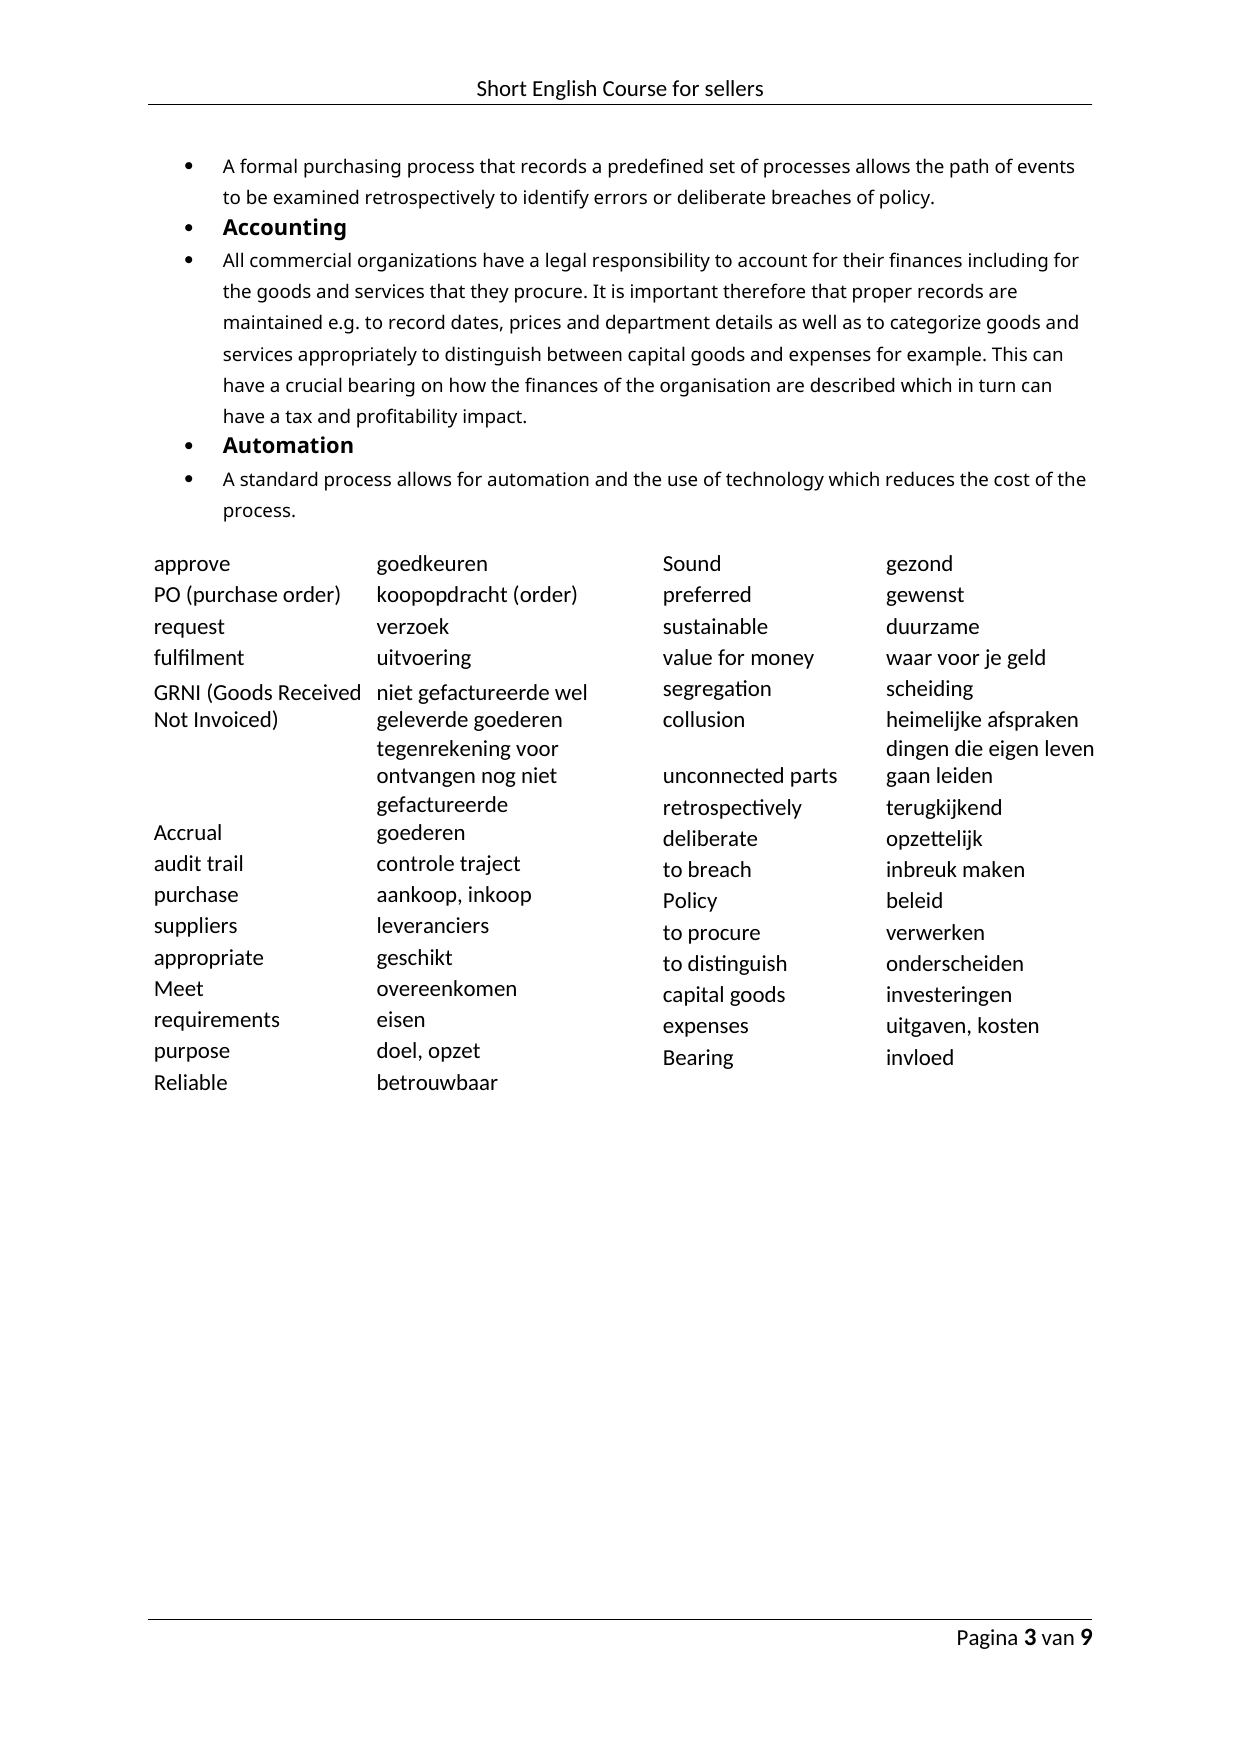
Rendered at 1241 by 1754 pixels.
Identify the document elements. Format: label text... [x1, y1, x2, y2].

table_cell leveranciers [369, 908, 606, 939]
table_cell suppliers [146, 908, 369, 939]
table_cell PO (purchase order) [146, 578, 369, 609]
table_cell koopopdracht (order) [369, 578, 606, 609]
table_cell purchase [146, 877, 369, 908]
table_cell value for money [655, 640, 878, 671]
table_cell Meet [146, 971, 369, 1002]
subtitle Automation [185, 429, 1092, 460]
table_cell requirements [146, 1002, 369, 1033]
subtitle Accounting [185, 210, 1092, 241]
table_cell Accrual [146, 734, 369, 846]
table_cell niet gefactureerde wel geleverde goederen [369, 671, 606, 734]
table_cell scheiding [879, 671, 1115, 702]
table_cell GRNI (Goods Received Not Invoiced) [146, 671, 369, 734]
table_cell duurzame [879, 609, 1115, 640]
table_cell request [146, 609, 369, 640]
table_cell Reliable [146, 1065, 369, 1096]
table_cell uitgaven, kosten [879, 1009, 1115, 1040]
table_cell unconnected parts [655, 734, 878, 790]
table_header approve [146, 546, 369, 577]
list A standard process allows for automation and the use of technology which reduces the cost of the process. [185, 460, 1092, 523]
table_cell inbreuk maken [879, 852, 1115, 883]
table_cell to breach [655, 852, 878, 883]
table_cell geschikt [369, 940, 606, 971]
table_cell invloed [879, 1040, 1115, 1071]
table_cell controle traject [369, 846, 606, 877]
list All commercial organizations have a legal responsibility to account for their finances including for the goods and services that they procure. It is important therefore that proper records are maintained e.g. to record dates, prices and department details as well as to categorize goods and services appropriately to distinguish between capital goods and expenses for example. This can have a crucial bearing on how the finances of the organisation are described which in turn can have a tax and profitability impact. [185, 241, 1092, 429]
table_cell sustainable [655, 609, 878, 640]
table_cell aankoop, inkoop [369, 877, 606, 908]
table_cell Policy [655, 884, 878, 915]
table_header goedkeuren [369, 546, 606, 577]
table_cell eisen [369, 1002, 606, 1033]
table_cell deliberate [655, 821, 878, 852]
table_cell opzettelijk [879, 821, 1115, 852]
table_cell Bearing [655, 1040, 878, 1071]
table_cell dingen die eigen leven gaan leiden [879, 734, 1115, 790]
table_cell to distinguish [655, 946, 878, 977]
table_cell appropriate [146, 940, 369, 971]
table_cell retrospectively [655, 790, 878, 821]
table_cell audit trail [146, 846, 369, 877]
table_cell gewenst [879, 578, 1115, 609]
table_cell onderscheiden [879, 946, 1115, 977]
table_cell uitvoering [369, 640, 606, 671]
table_cell gezond [879, 546, 1115, 577]
table_cell overeenkomen [369, 971, 606, 1002]
list A formal purchasing process that records a predefined set of processes allows the path of events to be examined retrospectively to identify errors or deliberate breaches of policy. [185, 148, 1092, 210]
table_cell betrouwbaar [369, 1065, 606, 1096]
table_cell Sound [655, 546, 878, 577]
table_cell expenses [655, 1009, 878, 1040]
table_cell to procure [655, 915, 878, 946]
table_cell verzoek [369, 609, 606, 640]
table_cell preferred [655, 578, 878, 609]
table_cell waar voor je geld [879, 640, 1115, 671]
table_cell tegenrekening voor ontvangen nog niet gefactureerde goederen [369, 734, 606, 846]
table_cell verwerken [879, 915, 1115, 946]
table_cell purpose [146, 1033, 369, 1064]
table_cell terugkijkend [879, 790, 1115, 821]
table_cell beleid [879, 884, 1115, 915]
table_cell segregation [655, 671, 878, 702]
table_cell investeringen [879, 977, 1115, 1008]
table_cell heimelijke afspraken [879, 703, 1115, 734]
table_cell collusion [655, 703, 878, 734]
table_cell fulfilment [146, 640, 369, 671]
table_cell doel, opzet [369, 1033, 606, 1064]
table_cell capital goods [655, 977, 878, 1008]
